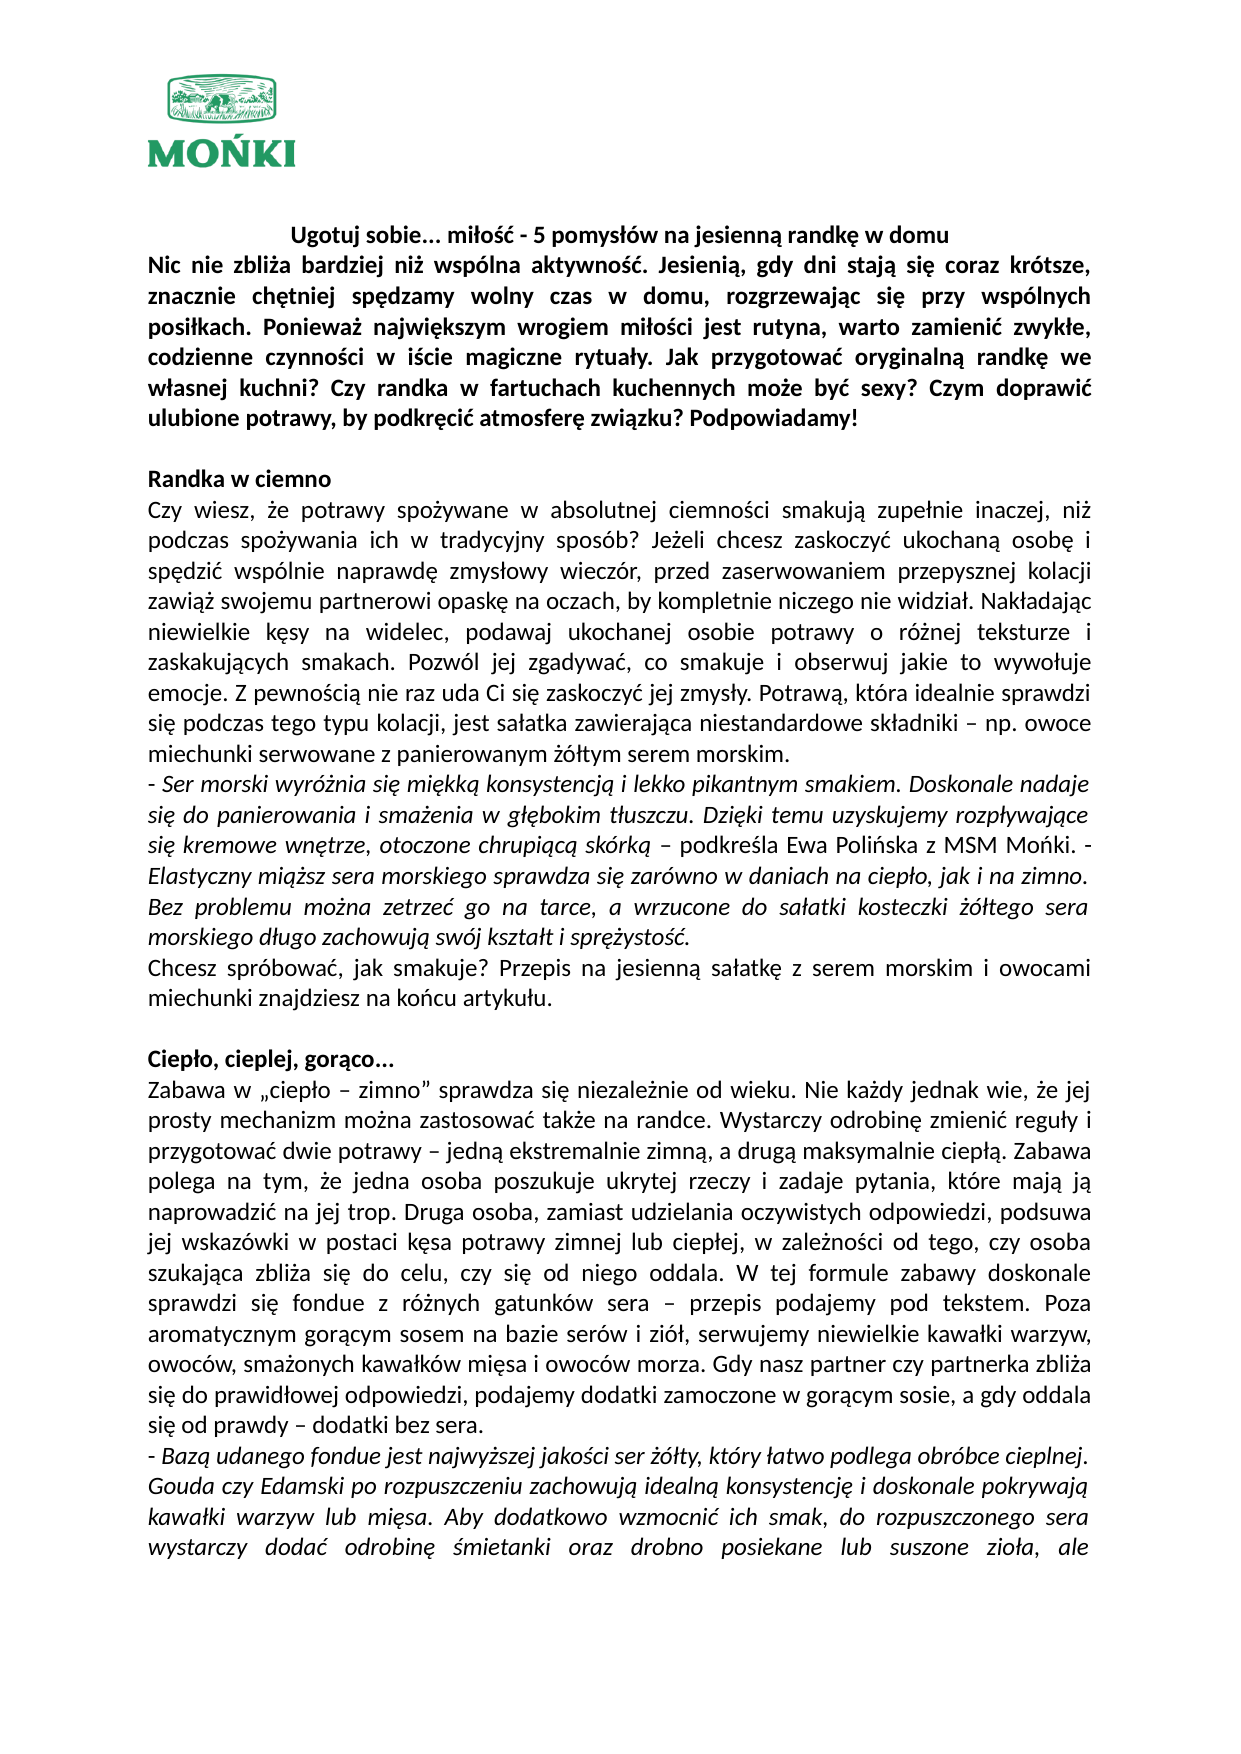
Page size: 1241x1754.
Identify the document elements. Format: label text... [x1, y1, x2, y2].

text Chcesz spróbować, jak smakuje? Przepis na jesienną sałatkę z serem morskim i owocami miechunki znajdziesz na końcu artykułu. [148, 952, 1093, 1013]
text Ciepło, cieplej, gorąco... [148, 1043, 1093, 1074]
picture [147, 73, 296, 168]
text Zabawa w „ciepło – zimno” sprawdza się niezależnie od wieku. Nie każdy jednak wie, że jej prosty mechanizm można zastosować także na randce. Wystarczy odrobinę zmienić reguły i przygotować dwie potrawy – jedną ekstremalnie zimną, a drugą maksymalnie ciepłą. Zabawa polega na tym, że jedna osoba poszukuje ukrytej rzeczy i zadaje pytania, które mają ją naprowadzić na jej trop. Druga osoba, zamiast udzielania oczywistych odpowiedzi, podsuwa jej wskazówki w postaci kęsa potrawy zimnej lub ciepłej, w zależności od tego, czy osoba szukająca zbliża się do celu, czy się od niego oddala. W tej formule zabawy doskonale sprawdzi się fondue z różnych gatunków sera – przepis podajemy pod tekstem. Poza aromatycznym gorącym sosem na bazie serów i ziół, serwujemy niewielkie kawałki warzyw, owoców, smażonych kawałków mięsa i owoców morza. Gdy nasz partner czy partnerka zbliża się do prawidłowej odpowiedzi, podajemy dodatki zamoczone w gorącym sosie, a gdy oddala się od prawdy – dodatki bez sera. [148, 1074, 1093, 1440]
text Nic nie zbliża bardziej niż wspólna aktywność. Jesienią, gdy dni stają się coraz krótsze, znacznie chętniej spędzamy wolny czas w domu, rozgrzewając się przy wspólnych posiłkach. Ponieważ największym wrogiem miłości jest rutyna, warto zamienić zwykłe, codzienne czynności w iście magiczne rytuały. Jak przygotować oryginalną randkę we własnej kuchni? Czy randka w fartuchach kuchennych może być sexy? Czym doprawić ulubione potrawy, by podkręcić atmosferę związku? Podpowiadamy! [148, 250, 1093, 433]
text Randka w ciemno [148, 463, 1093, 494]
text Czy wiesz, że potrawy spożywane w absolutnej ciemności smakują zupełnie inaczej, niż podczas spożywania ich w tradycyjny sposób? Jeżeli chcesz zaskoczyć ukochaną osobę i spędzić wspólnie naprawdę zmysłowy wieczór, przed zaserwowaniem przepysznej kolacji zawiąż swojemu partnerowi opaskę na oczach, by kompletnie niczego nie widział. Nakładając niewielkie kęsy na widelec, podawaj ukochanej osobie potrawy o różnej teksturze i zaskakujących smakach. Pozwól jej zgadywać, co smakuje i obserwuj jakie to wywołuje emocje. Z pewnością nie raz uda Ci się zaskoczyć jej zmysły. Potrawą, która idealnie sprawdzi się podczas tego typu kolacji, jest sałatka zawierająca niestandardowe składniki – np. owoce miechunki serwowane z panierowanym żółtym serem morskim. [148, 494, 1093, 768]
text - Ser morski wyróżnia się miękką konsystencją i lekko pikantnym smakiem. Doskonale nadaje się do panierowania i smażenia w głębokim tłuszczu. Dzięki temu uzyskujemy rozpływające się kremowe wnętrze, otoczone chrupiącą skórką – podkreśla Ewa Polińska z MSM Mońki. - Elastyczny miąższ sera morskiego sprawdza się zarówno w daniach na ciepło, jak i na zimno. Bez problemu można zetrzeć go na tarce, a wrzucone do sałatki kosteczki żółtego sera morskiego długo zachowują swój kształt i sprężystość. [148, 768, 1093, 952]
text Ugotuj sobie... miłość - 5 pomysłów na jesienną randkę w domu [148, 219, 1093, 250]
